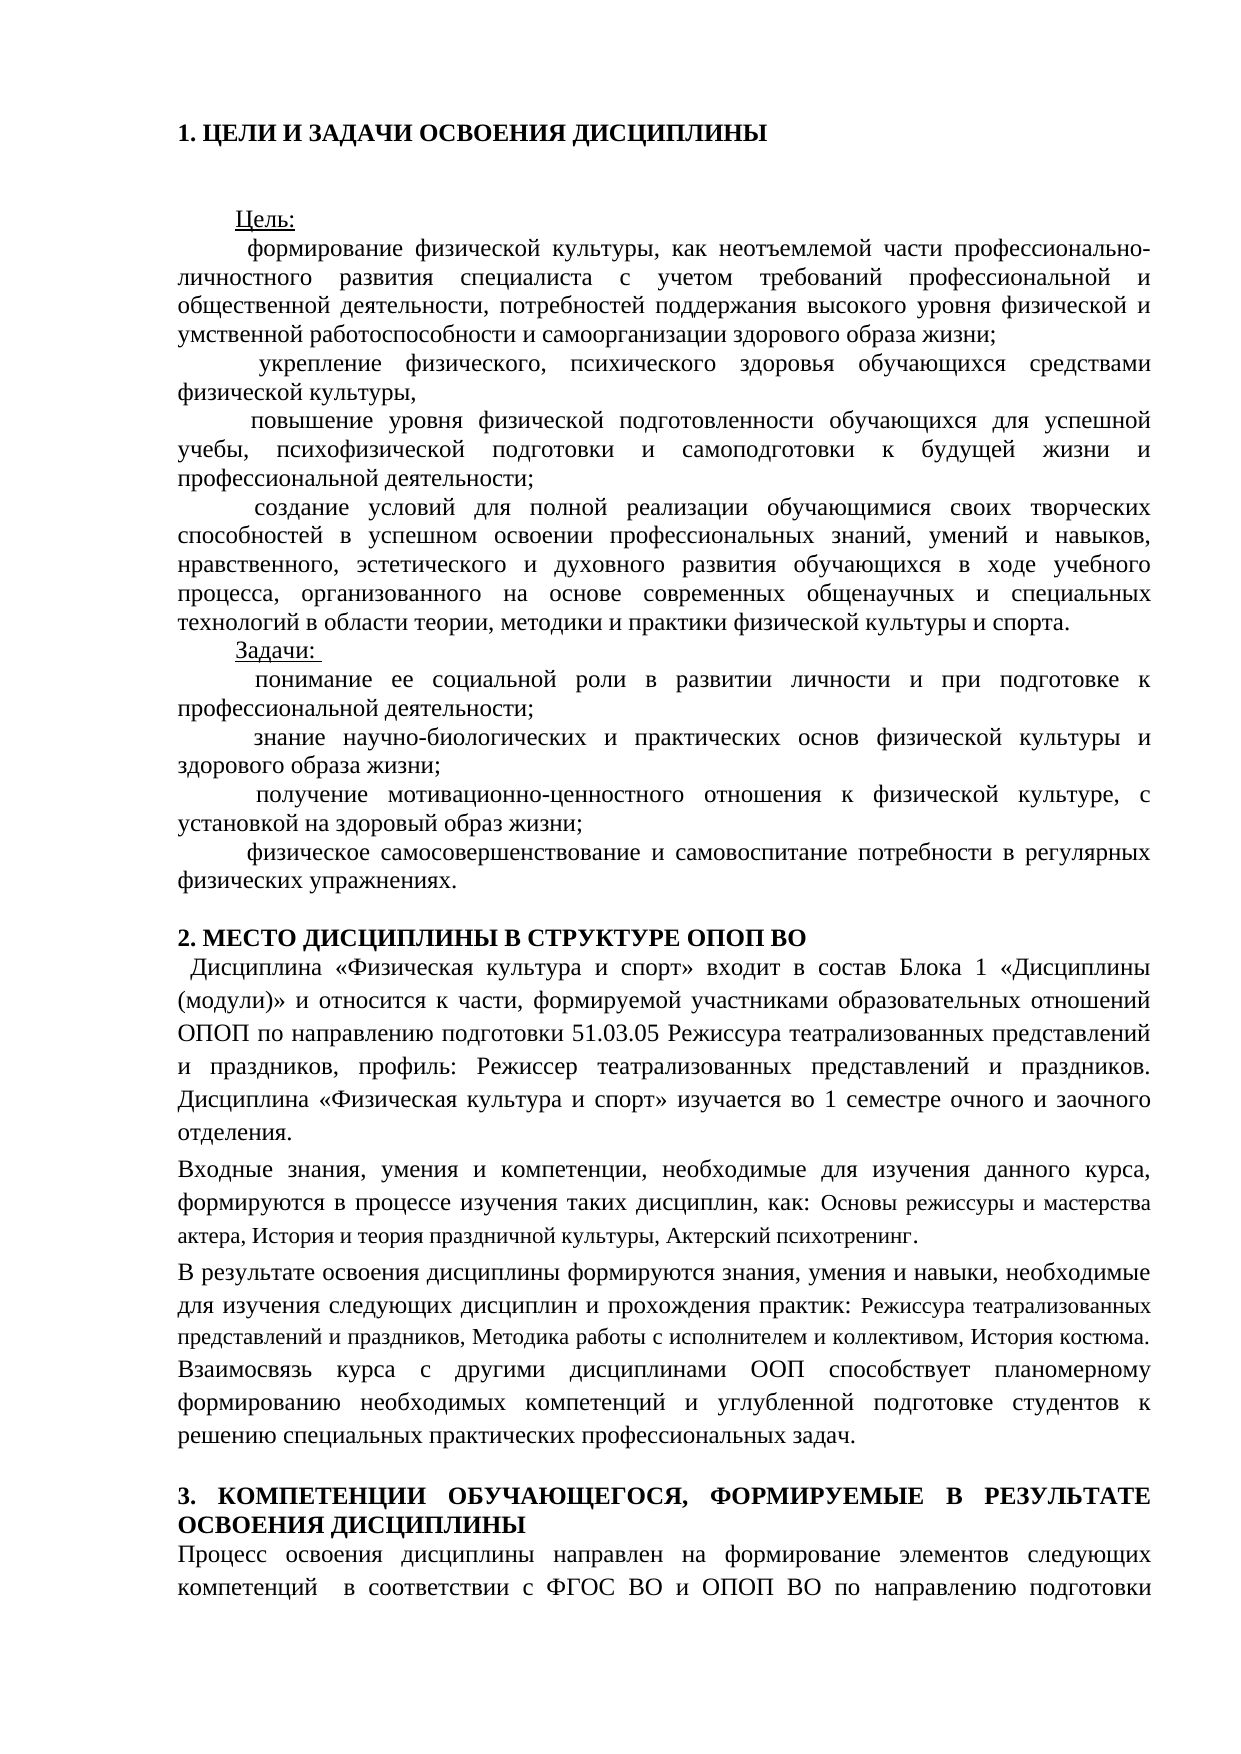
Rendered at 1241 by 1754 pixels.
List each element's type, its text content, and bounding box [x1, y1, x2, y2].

text формирование физической культуры, как неотъемлемой части профессионально-личностного развития специалиста с учетом требований профессиональной и общественной деятельности, потребностей поддержания высокого уровня физической и умственной работоспособности и самоорганизации здорового образа жизни; [177, 233, 1152, 348]
text укрепление физического, психического здоровья обучающихся средствами физической культуры, [177, 348, 1152, 406]
text повышение уровня физической подготовленности обучающихся для успешной учебы, психофизической подготовки и самоподготовки к будущей жизни и профессиональной деятельности; [177, 406, 1152, 492]
text В результате освоения дисциплины формируются знания, умения и навыки, необходимые для изучения следующих дисциплин и прохождения практик: Режиссура театрализованных представлений и праздников, Методика работы с исполнителем и коллективом, История костюма. Взаимосвязь курса с другими дисциплинами ООП способствует планомерному формированию необходимых компетенций и углубленной подготовке студентов к решению специальных практических профессиональных задач. [177, 1257, 1152, 1448]
text понимание ее социальной роли в развитии личности и при подготовке к профессиональной деятельности; [177, 664, 1152, 722]
text создание условий для полной реализации обучающимися своих творческих способностей в успешном освоении профессиональных знаний, умений и навыков, нравственного, эстетического и духовного развития обучающихся в ходе учебного процесса, организованного на основе современных общенаучных и специальных технологий в области теории, методики и практики физической культуры и спорта. [177, 492, 1152, 636]
text Входные знания, умения и компетенции, необходимые для изучения данного курса, формируются в процессе изучения таких дисциплин, как: Основы режиссуры и мастерства актера, История и теория праздничной культуры, Актерский психотренинг. [177, 1154, 1152, 1249]
text 3. КОМПЕТЕНЦИИ ОБУЧАЮЩЕГОСЯ, ФОРМИРУЕМЫЕ В РЕЗУЛЬТАТЕ ОСВОЕНИЯ ДИСЦИПЛИНЫ [177, 1481, 1152, 1539]
text Дисциплина «Физическая культура и спорт» входит в состав Блока 1 «Дисциплины (модули)» и относится к части, формируемой участниками образовательных отношений ОПОП по направлению подготовки 51.03.05 Режиссура театрализованных представлений и праздников, профиль: Режиссер театрализованных представлений и праздников. Дисциплина «Физическая культура и спорт» изучается во 1 семестре очного и заочного отделения. [177, 952, 1152, 1146]
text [177, 1539, 1152, 1601]
text знание научно-биологических и практических основ физической культуры и здорового образа жизни; [177, 722, 1152, 779]
text получение мотивационно-ценностного отношения к физической культуре, с установкой на здоровый образ жизни; [177, 779, 1152, 837]
text Цель: [177, 204, 1152, 233]
text Задачи: [177, 636, 1152, 664]
text физическое самосовершенствование и самовоспитание потребности в регулярных физических упражнениях. [177, 837, 1152, 894]
text 2. МЕСТО ДИСЦИПЛИНЫ В СТРУКТУРЕ ОПОП ВО [177, 923, 1152, 952]
text 1. ЦЕЛИ И ЗАДАЧИ ОСВОЕНИЯ ДИСЦИПЛИНЫ [177, 118, 1152, 147]
